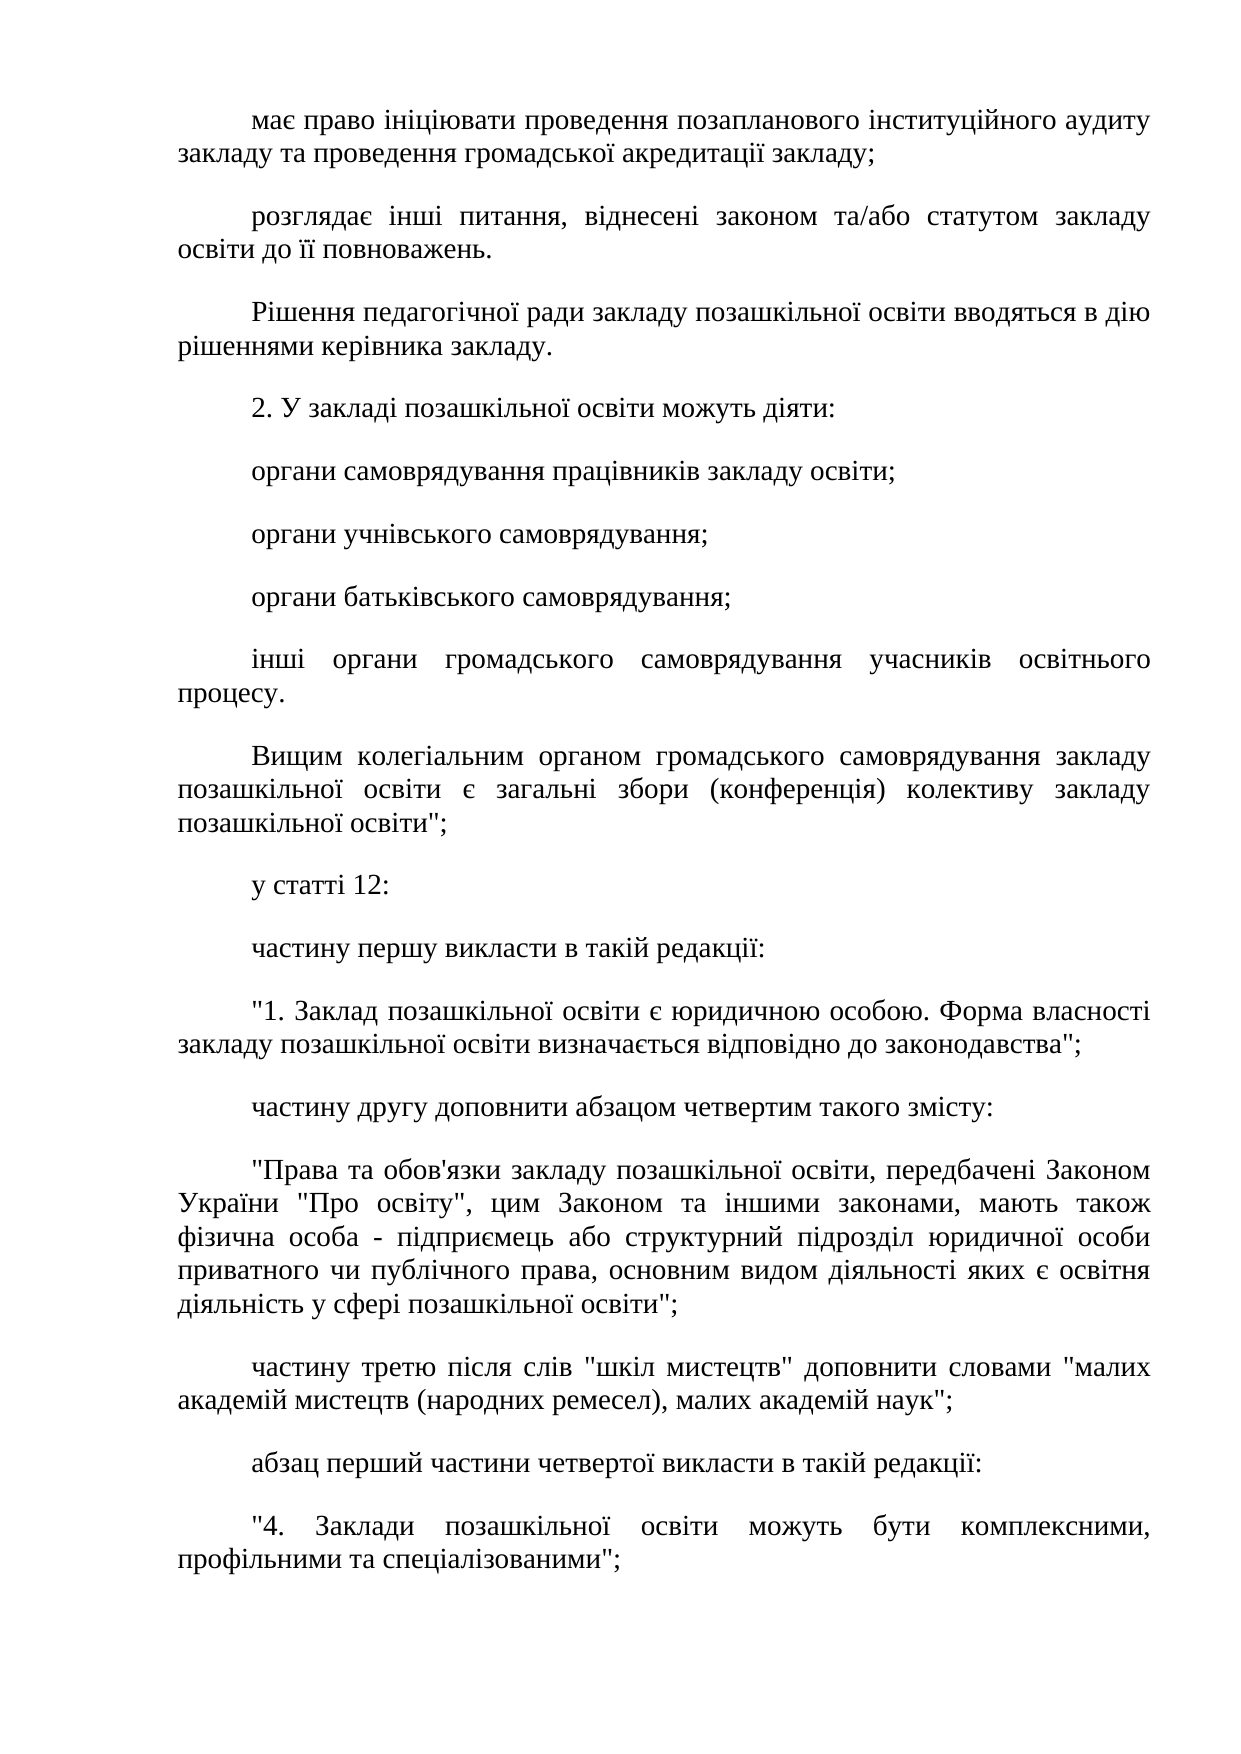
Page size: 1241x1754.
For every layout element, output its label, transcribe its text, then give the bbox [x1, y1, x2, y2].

text 2. У закладі позашкільної освіти можуть діяти: [177, 391, 1152, 424]
text розглядає інші питання, віднесені законом та/або статутом закладу освіти до її повноважень. [177, 198, 1152, 265]
text у статті 12: [177, 867, 1152, 901]
text "1. Заклад позашкільної освіти є юридичною особою. Форма власності закладу позашкільної освіти визначається відповідно до законодавства"; [177, 993, 1152, 1060]
text Рішення педагогічної ради закладу позашкільної освіти вводяться в дію рішеннями керівника закладу. [177, 294, 1152, 361]
text "4. Заклади позашкільної освіти можуть бути комплексними, профільними та спеціалізованими"; [177, 1508, 1152, 1575]
text частину другу доповнити абзацом четвертим такого змісту: [177, 1089, 1152, 1123]
text Вищим колегіальним органом громадського самоврядування закладу позашкільної освіти є загальні збори (конференція) колективу закладу позашкільної освіти"; [177, 738, 1152, 838]
text абзац перший частини четвертої викласти в такій редакції: [177, 1445, 1152, 1478]
text "Права та обов'язки закладу позашкільної освіти, передбачені Законом України "Про освіту", цим Законом та іншими законами, мають також фізична особа - підприємець або структурний підрозділ юридичної особи приватного чи публічного права, основним видом діяльності яких є освітня діяльність у сфері позашкільної освіти"; [177, 1152, 1152, 1319]
text органи учнівського самоврядування; [177, 516, 1152, 549]
text органи батьківського самоврядування; [177, 579, 1152, 612]
text частину першу викласти в такій редакції: [177, 930, 1152, 964]
text має право ініціювати проведення позапланового інституційного аудиту закладу та проведення громадської акредитації закладу; [177, 102, 1152, 169]
text органи самоврядування працівників закладу освіти; [177, 453, 1152, 487]
text частину третю після слів "шкіл мистецтв" доповнити словами "малих академій мистецтв (народних ремесел), малих академій наук"; [177, 1349, 1152, 1416]
text інші органи громадського самоврядування учасників освітнього процесу. [177, 641, 1152, 708]
